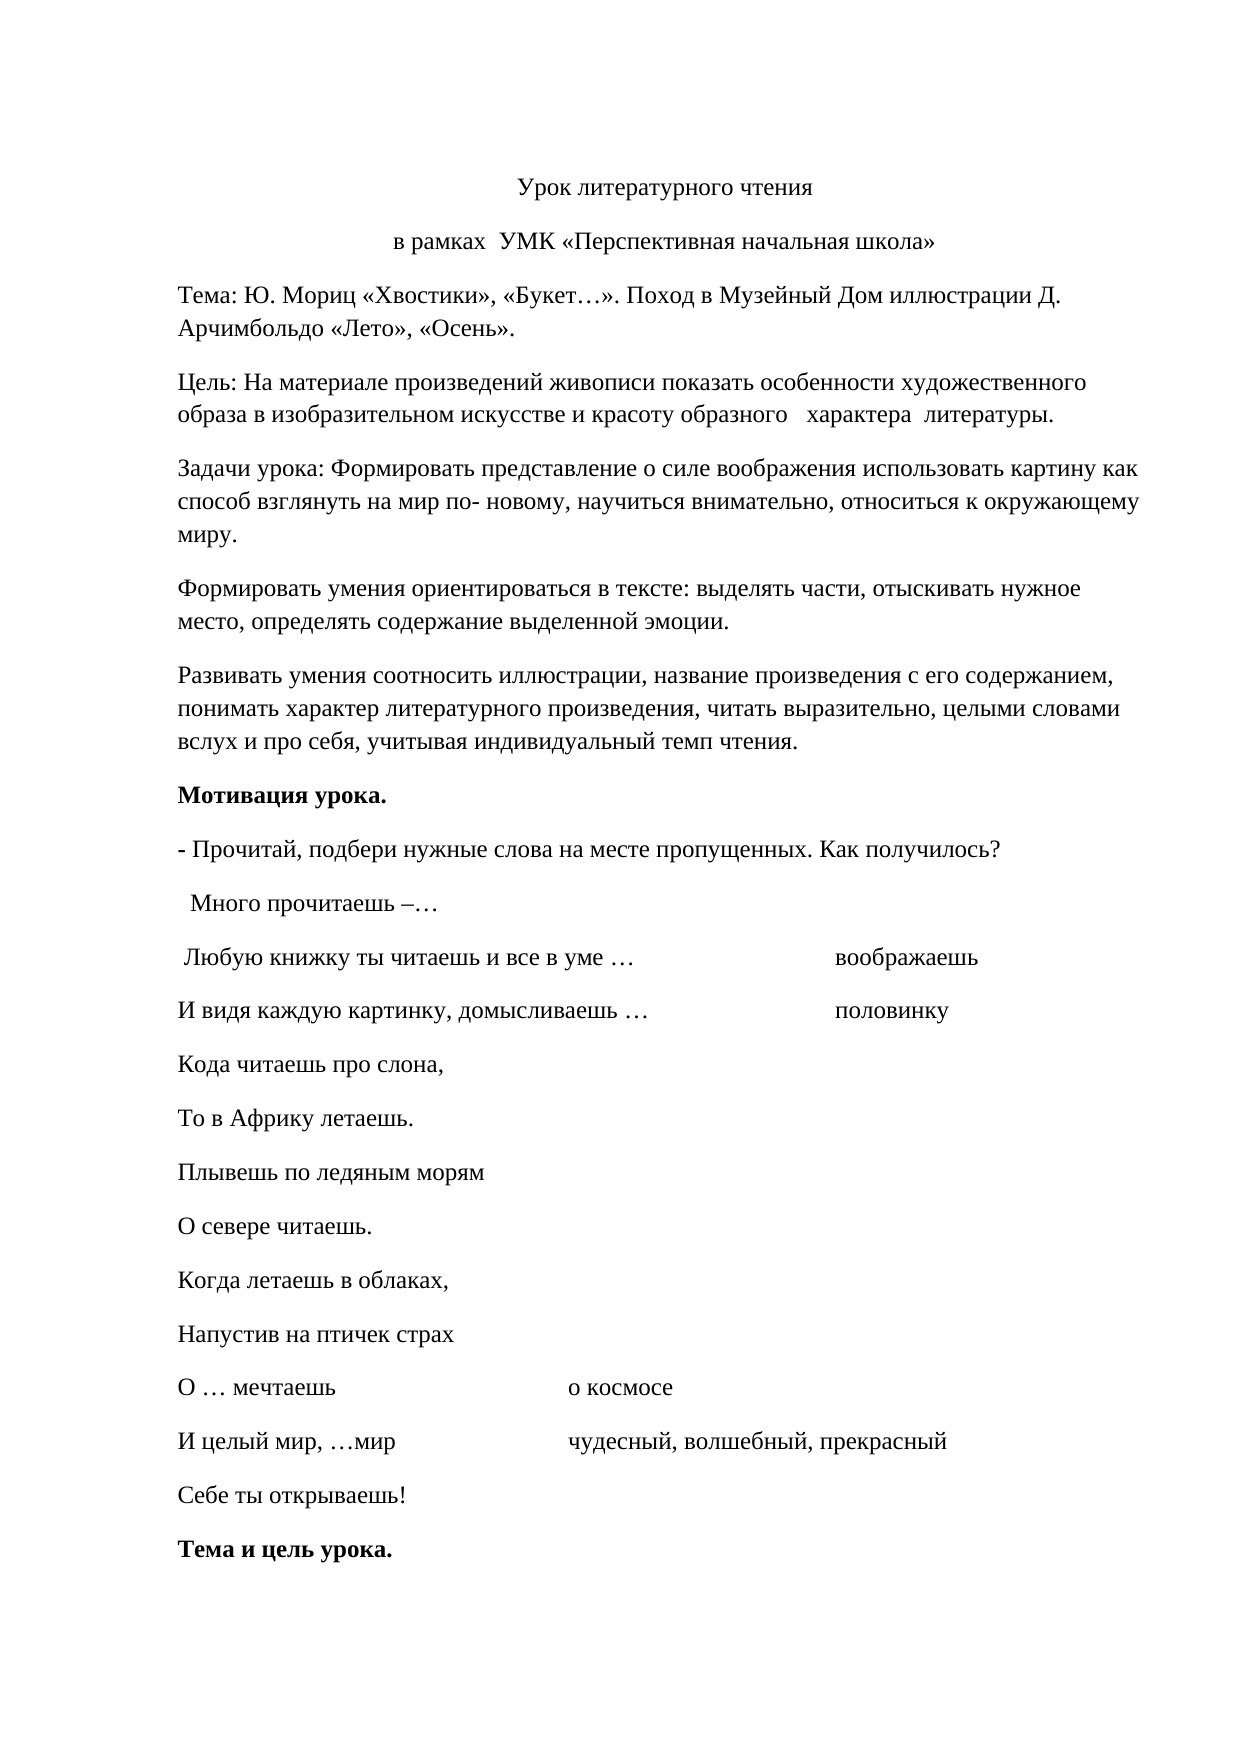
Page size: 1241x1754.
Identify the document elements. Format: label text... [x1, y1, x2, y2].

text То в Африку летаешь. [177, 1103, 1152, 1132]
text Кода читаешь про слона, [177, 1049, 1152, 1078]
text Любую книжку ты читаешь и все в уме … воображаешь [177, 942, 1152, 970]
text Много прочитаешь –… [177, 888, 1152, 917]
text О севере читаешь. [177, 1211, 1152, 1240]
text Задачи урока: Формировать представление о силе воображения использовать картину как способ взглянуть на мир по- новому, научиться внимательно, относиться к окружающему миру. [177, 453, 1152, 548]
text Развивать умения соотносить иллюстрации, название произведения с его содержанием, понимать характер литературного произведения, читать выразительно, целыми словами вслух и про себя, учитывая индивидуальный темп чтения. [177, 660, 1152, 755]
text О … мечтаешь о космосе [177, 1372, 1152, 1401]
text - Прочитай, подбери нужные слова на месте пропущенных. Как получилось? [177, 834, 1152, 863]
text И видя каждую картинку, домысливаешь … половинку [177, 996, 1152, 1024]
text Цель: На материале произведений живописи показать особенности художественного образа в изобразительном искусстве и красоту образного характера литературы. [177, 367, 1152, 428]
text Тема: Ю. Мориц «Хвостики», «Букет…». Поход в Музейный Дом иллюстрации Д. Арчимбольдо «Лето», «Осень». [177, 280, 1152, 341]
text Напустив на птичек страх [177, 1319, 1152, 1347]
text Когда летаешь в облаках, [177, 1265, 1152, 1293]
text в рамках УМК «Перспективная начальная школа» [177, 226, 1152, 254]
text И целый мир, …мир чудесный, волшебный, прекрасный [177, 1426, 1152, 1455]
text Мотивация урока. [177, 780, 1152, 809]
text Себе ты открываешь! [177, 1480, 1152, 1509]
text Формировать умения ориентироваться в тексте: выделять части, отыскивать нужное место, определять содержание выделенной эмоции. [177, 573, 1152, 635]
text Урок литературного чтения [177, 172, 1152, 201]
text Плывешь по ледяным морям [177, 1157, 1152, 1186]
text Тема и цель урока. [177, 1534, 1152, 1563]
